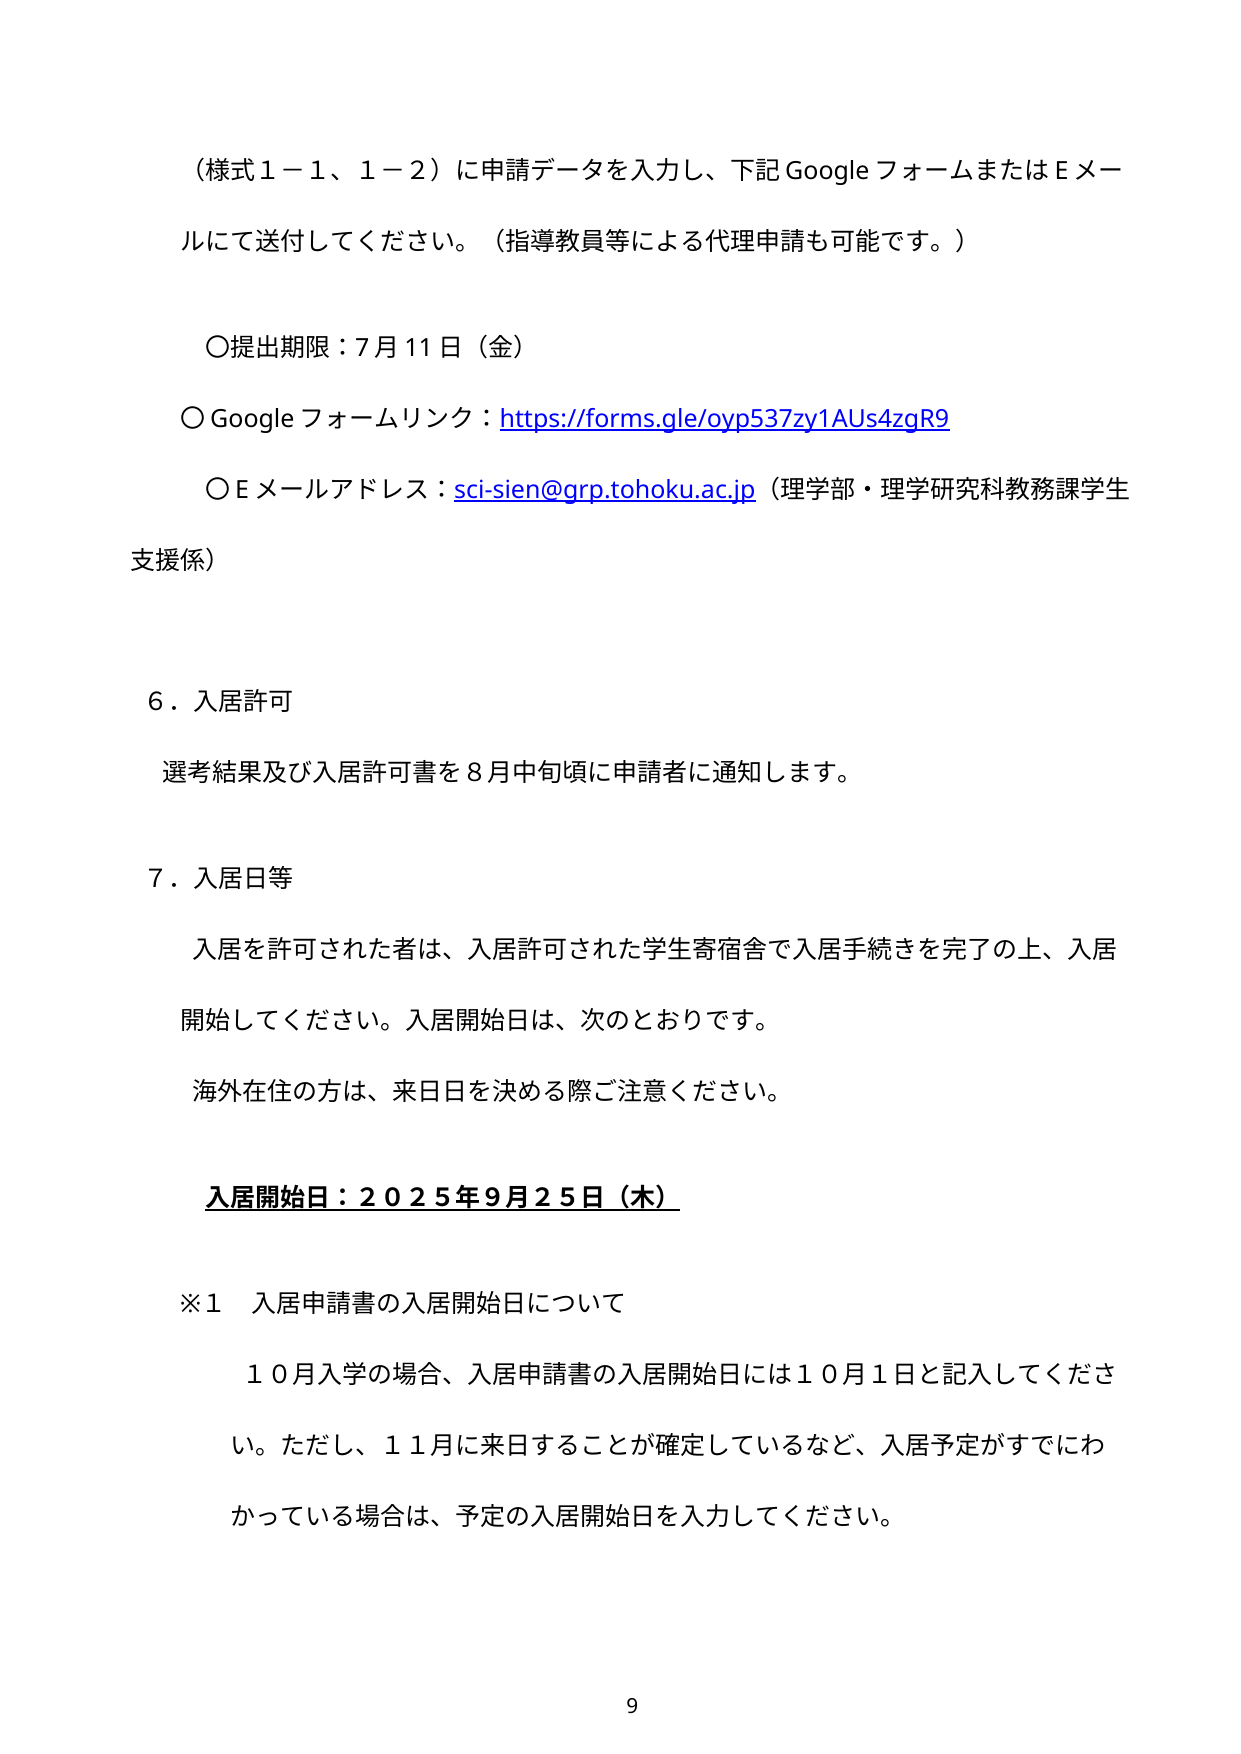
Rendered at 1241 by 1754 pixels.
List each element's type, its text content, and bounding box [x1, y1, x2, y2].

text （様式１－１、１－２）に申請データを入力し、下記GoogleフォームまたはEメールにて送付してください。（指導教員等による代理申請も可能です。） [180, 133, 1134, 275]
text 〇提出期限：7月11日（金） [130, 310, 1134, 381]
text 海外在住の方は、来日日を決める際ご注意ください。 [180, 1054, 1134, 1125]
text 〇Eメールアドレス：sci-sien@grp.tohoku.ac.jp（理学部・理学研究科教務課学生支援係） [130, 452, 1134, 594]
text 入居を許可された者は、入居許可された学生寄宿舎で入居手続きを完了の上、入居開始してください。入居開始日は、次のとおりです。 [180, 912, 1134, 1054]
text 入居開始日：２０２５年９月２５日（木） [130, 1160, 1134, 1231]
text １０月入学の場合、入居申請書の入居開始日には１０月１日と記入してください。ただし、１１月に来日することが確定しているなど、入居予定がすでにわかっている場合は、予定の入居開始日を入力してください。 [230, 1337, 1134, 1550]
text 〇Googleフォームリンク：https://forms.gle/oyp537zy1AUs4zgR9 [130, 381, 1134, 452]
text ７．入居日等 [130, 842, 1134, 912]
text ６．入居許可 [130, 664, 1134, 735]
text 選考結果及び入居許可書を８月中旬頃に申請者に通知します。 [130, 735, 1134, 806]
text ※１ 入居申請書の入居開始日について [130, 1267, 1134, 1337]
